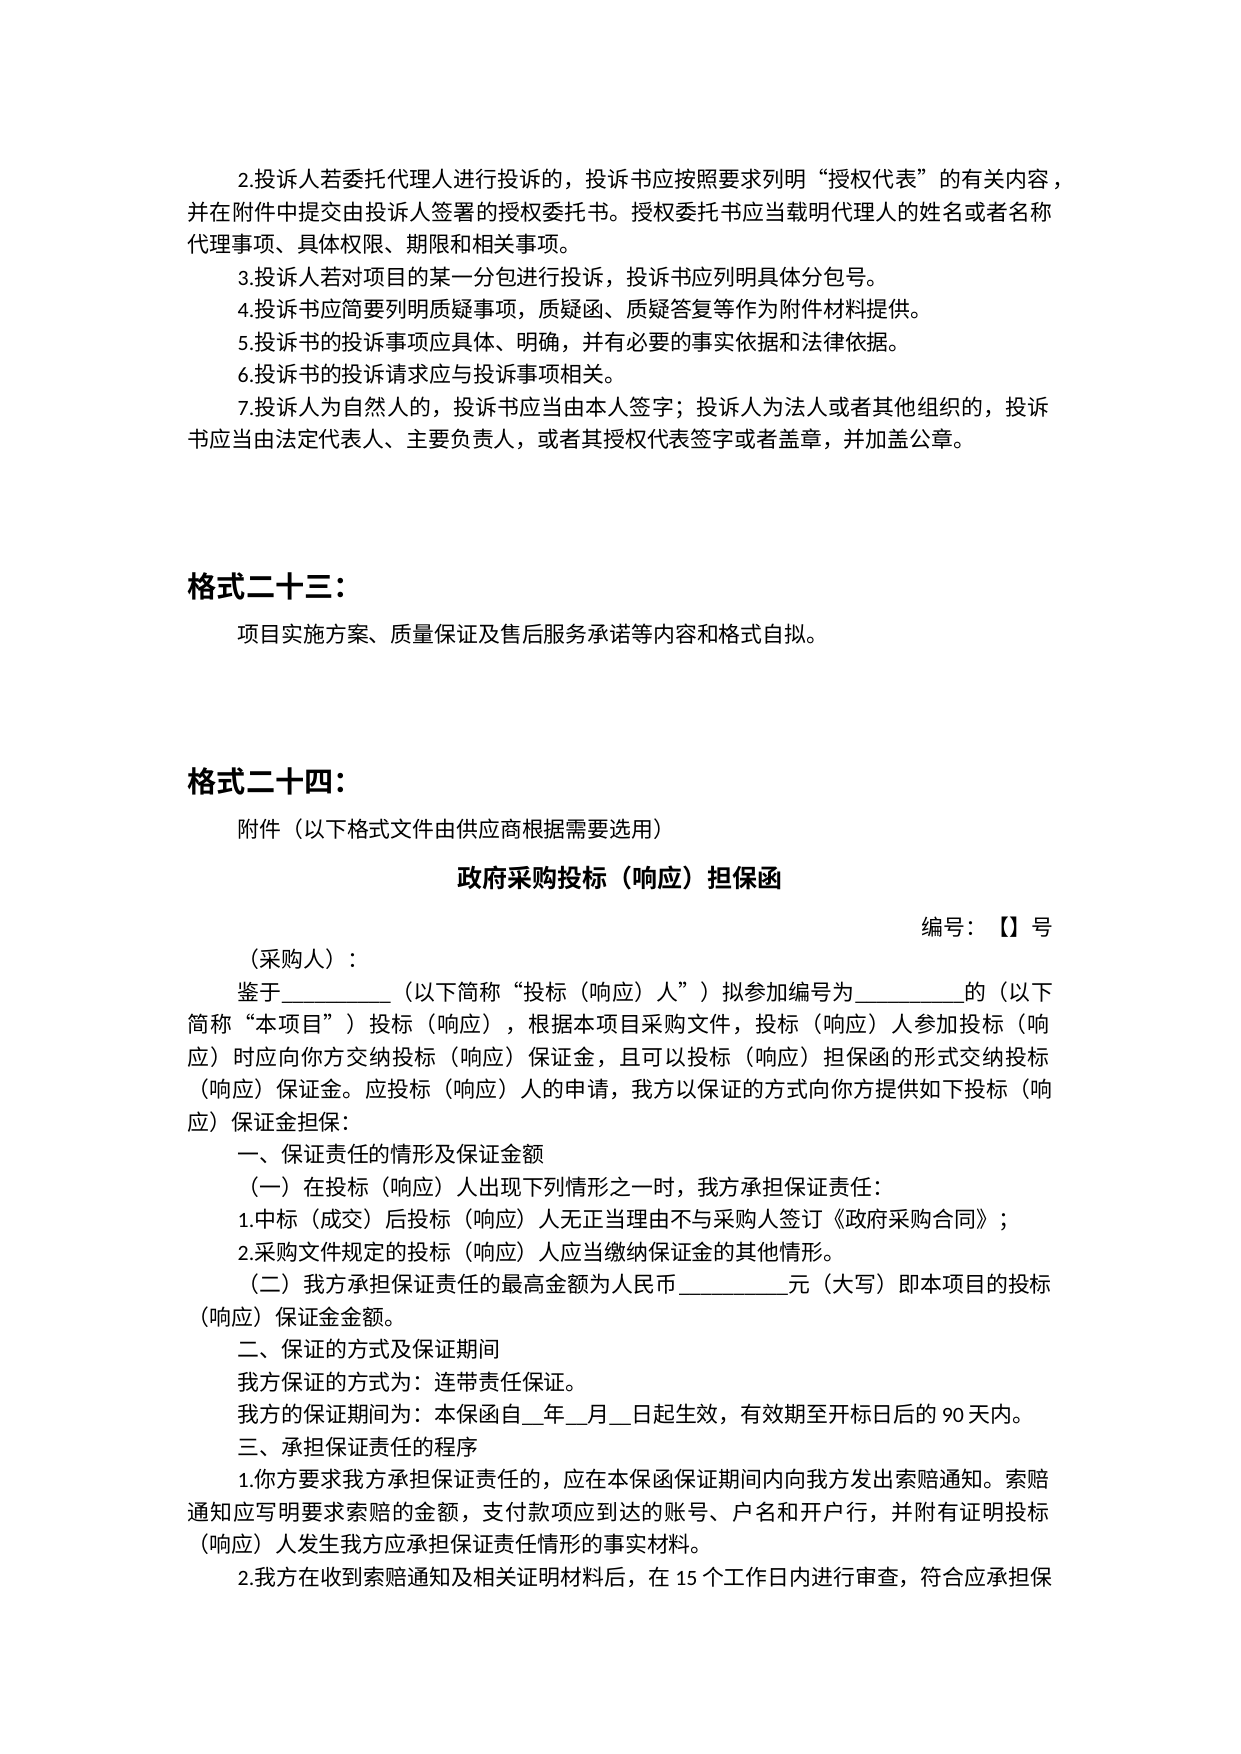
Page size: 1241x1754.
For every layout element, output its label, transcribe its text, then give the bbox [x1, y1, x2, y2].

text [187, 1559, 1053, 1592]
text （二）我方承担保证责任的最高金额为人民币__________元（大写）即本项目的投标（响应）保证金金额。 [187, 1267, 1053, 1332]
text 3.投诉人若对项目的某一分包进行投诉，投诉书应列明具体分包号。 [187, 259, 1053, 292]
text 项目实施方案、质量保证及售后服务承诺等内容和格式自拟。 [187, 617, 1053, 649]
text 我方的保证期间为：本保函自__年__月__日起生效，有效期至开标日后的90天内。 [187, 1397, 1053, 1429]
text 1.你方要求我方承担保证责任的，应在本保函保证期间内向我方发出索赔通知。索赔通知应写明要求索赔的金额，支付款项应到达的账号、户名和开户行，并附有证明投标（响应）人发生我方应承担保证责任情形的事实材料。 [187, 1462, 1053, 1559]
text （一）在投标（响应）人出现下列情形之一时，我方承担保证责任： [187, 1169, 1053, 1202]
text 附件（以下格式文件由供应商根据需要选用） [187, 812, 1053, 844]
text 1.中标（成交）后投标（响应）人无正当理由不与采购人签订《政府采购合同》； [187, 1202, 1053, 1234]
text 4.投诉书应简要列明质疑事项，质疑函、质疑答复等作为附件材料提供。 [187, 292, 1053, 324]
text 二、保证的方式及保证期间 [187, 1332, 1053, 1364]
text 2.采购文件规定的投标（响应）人应当缴纳保证金的其他情形。 [187, 1234, 1053, 1267]
text 三、承担保证责任的程序 [187, 1429, 1053, 1462]
text 5.投诉书的投诉事项应具体、明确，并有必要的事实依据和法律依据。 [187, 324, 1053, 357]
text 政府采购投标（响应）担保函 [187, 844, 1053, 909]
text 6.投诉书的投诉请求应与投诉事项相关。 [187, 357, 1053, 389]
text 格式二十四： [187, 747, 1053, 812]
text 2.投诉人若委托代理人进行投诉的，投诉书应按照要求列明“授权代表”的有关内容，并在附件中提交由投诉人签署的授权委托书。授权委托书应当载明代理人的姓名或者名称、代理事项、具体权限、期限和相关事项。 [187, 162, 1053, 259]
text 鉴于__________（以下简称“投标（响应）人”）拟参加编号为__________的（以下简称“本项目”）投标（响应），根据本项目采购文件，投标（响应）人参加投标（响应）时应向你方交纳投标（响应）保证金，且可以投标（响应）担保函的形式交纳投标（响应）保证金。应投标（响应）人的申请，我方以保证的方式向你方提供如下投标（响应）保证金担保： [187, 974, 1053, 1137]
text 编号：【】号 [187, 909, 1053, 942]
text （采购人）： [187, 942, 1053, 974]
text 一、保证责任的情形及保证金额 [187, 1137, 1053, 1169]
text 7.投诉人为自然人的，投诉书应当由本人签字；投诉人为法人或者其他组织的，投诉书应当由法定代表人、主要负责人，或者其授权代表签字或者盖章，并加盖公章。 [187, 389, 1053, 454]
text 格式二十三： [187, 552, 1053, 617]
text 我方保证的方式为：连带责任保证。 [187, 1364, 1053, 1397]
